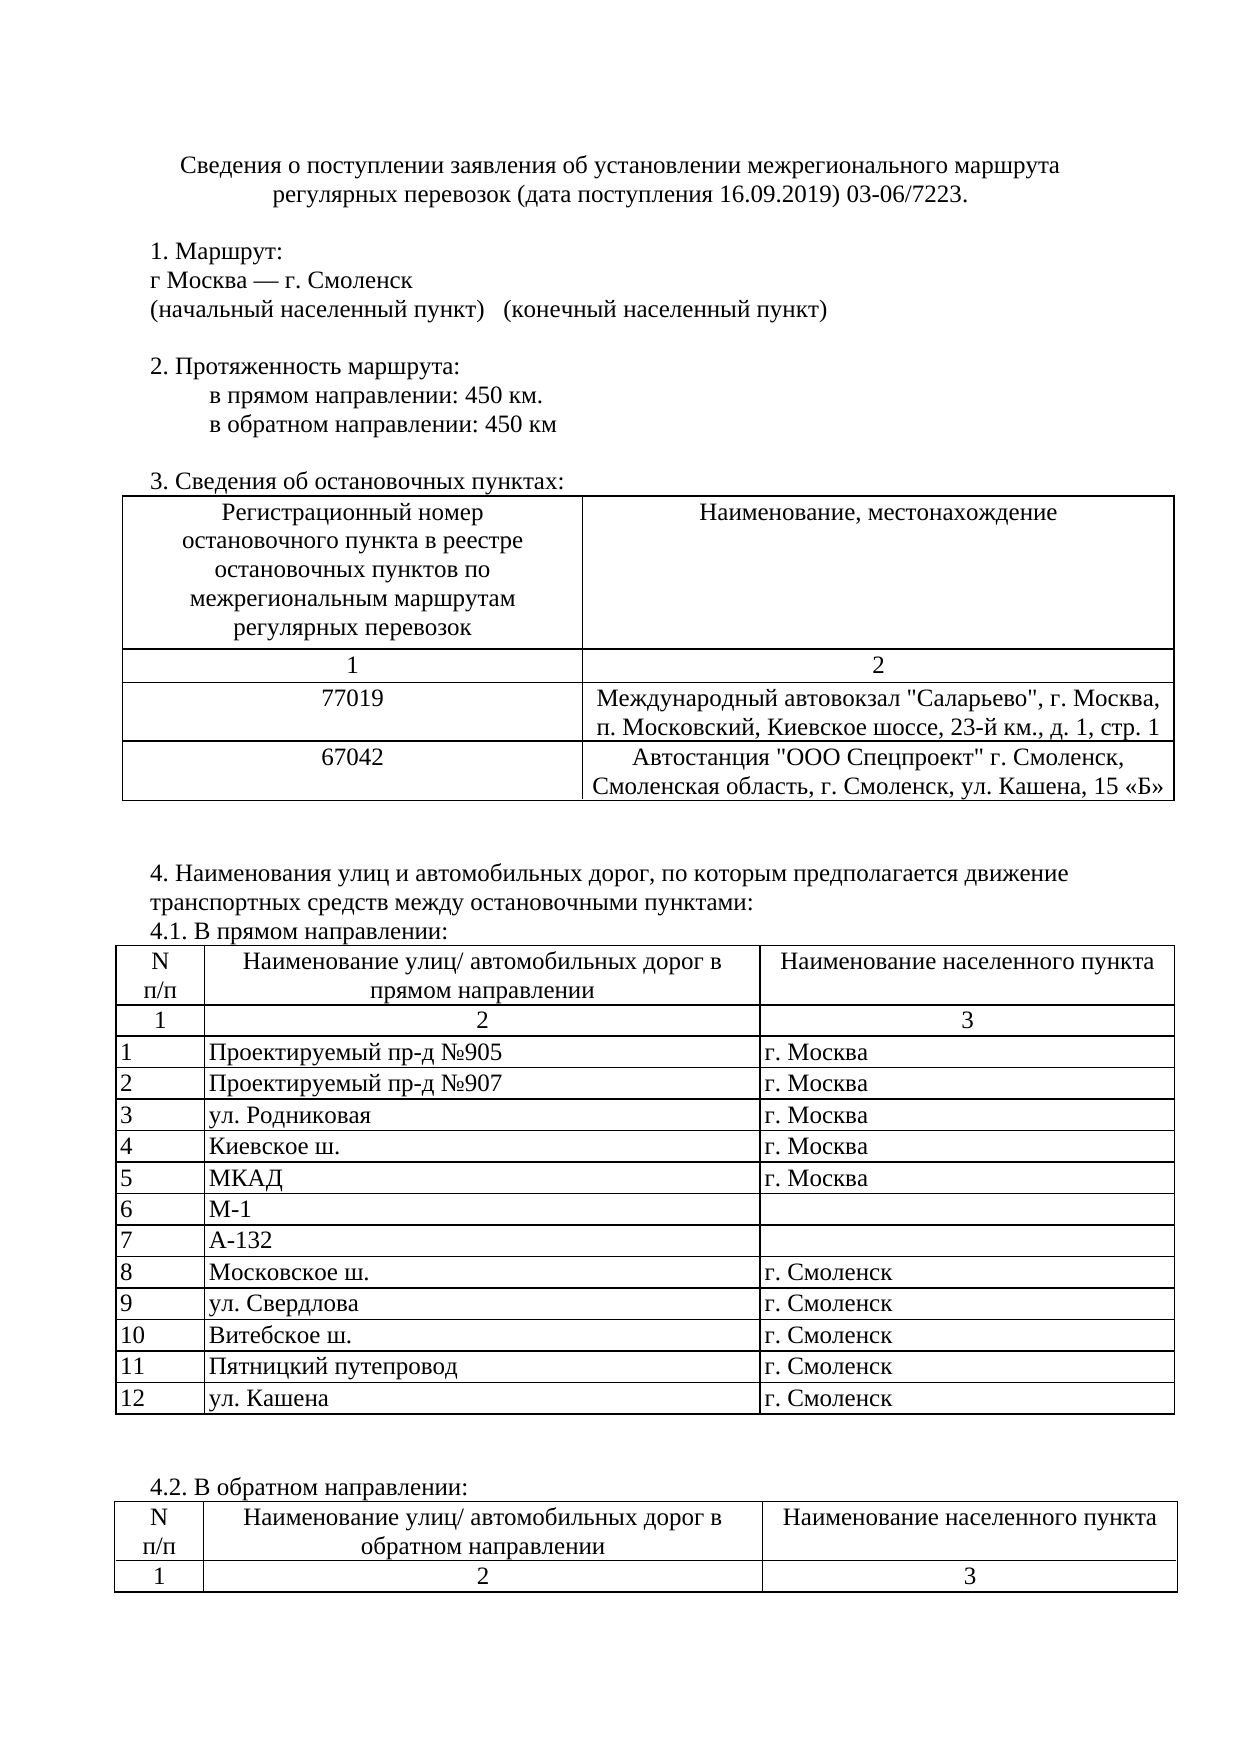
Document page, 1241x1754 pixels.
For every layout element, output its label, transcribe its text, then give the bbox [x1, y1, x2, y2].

table_cell ул. Свердлова [205, 1289, 759, 1318]
table_cell г. Смоленск [761, 1257, 1174, 1287]
table_cell 1 [115, 1561, 203, 1591]
table_cell Московское ш. [205, 1257, 759, 1287]
table_cell [761, 1226, 1174, 1256]
table_header Наименование населенного пункта [763, 1502, 1177, 1560]
table_cell г. Смоленск [761, 1289, 1174, 1318]
table_cell Киевское ш. [205, 1131, 759, 1161]
table_cell г. Смоленск [761, 1383, 1174, 1413]
table_header N п/п [117, 946, 204, 1004]
table_cell г. Смоленск [761, 1320, 1174, 1350]
table_cell 5 [117, 1163, 204, 1193]
table_cell Международный автовокзал "Саларьево", г. Москва, п. Московский, Киевское шоссе, 23-й км., д. 1, стр. 1 [583, 683, 1173, 740]
table_cell 3 [117, 1100, 204, 1130]
text г Москва — г. Смоленск [150, 265, 1090, 294]
table_cell 12 [117, 1383, 204, 1413]
table_cell г. Москва [761, 1163, 1174, 1193]
table_cell 11 [117, 1352, 204, 1381]
text в обратном направлении: 450 км [150, 409, 1090, 437]
table_cell 7 [117, 1226, 204, 1256]
table_cell г. Москва [761, 1131, 1174, 1161]
table_cell ул. Родниковая [205, 1100, 759, 1130]
table_cell 1 [117, 1037, 204, 1067]
table_cell 8 [117, 1257, 204, 1287]
table_cell 2 [117, 1068, 204, 1098]
text 2. Протяженность маршрута: [150, 351, 1090, 380]
table_cell 1 [117, 1006, 204, 1035]
table_cell 2 [583, 650, 1173, 681]
table_cell 3 [763, 1560, 1177, 1591]
text 4. Наименования улиц и автомобильных дорог, по которым предполагается движение транспортных средств между остановочными пунктами: [150, 858, 1090, 916]
table_cell М-1 [205, 1194, 759, 1224]
table_cell А-132 [205, 1226, 759, 1256]
text Сведения о поступлении заявления об установлении межрегионального маршрута регулярных перевозок (дата поступления 16.09.2019) 03-06/7223. [150, 150, 1090, 207]
table_header Наименование улиц/ автомобильных дорог в обратном направлении [204, 1502, 762, 1560]
table_header Наименование населенного пункта [761, 946, 1174, 1004]
table_cell 4 [117, 1131, 204, 1161]
table_cell 3 [761, 1006, 1174, 1035]
text 4.2. В обратном направлении: [150, 1472, 1090, 1501]
table_cell МКАД [205, 1163, 759, 1193]
table_cell ул. Кашена [205, 1383, 759, 1413]
table_cell [761, 1194, 1174, 1224]
table_cell Проектируемый пр-д №905 [205, 1037, 759, 1067]
table_cell 67042 [123, 742, 582, 799]
table_header N п/п [115, 1502, 203, 1560]
table_cell 10 [117, 1320, 204, 1350]
table_header Регистрационный номер остановочного пункта в реестре остановочных пунктов по межрегиональным маршрутам регулярных перевозок [123, 497, 582, 648]
table_cell 1 [123, 650, 582, 681]
text (начальный населенный пункт) (конечный населенный пункт) [150, 294, 1090, 322]
table_cell Витебское ш. [205, 1320, 759, 1350]
table_cell 6 [117, 1194, 204, 1224]
table_cell г. Москва [761, 1037, 1174, 1067]
table_cell г. Смоленск [761, 1352, 1174, 1381]
text 3. Сведения об остановочных пунктах: [150, 466, 1090, 495]
table_header Наименование улиц/ автомобильных дорог в прямом направлении [205, 946, 759, 1004]
table_cell 77019 [123, 683, 582, 740]
table_cell 2 [205, 1006, 759, 1035]
table_cell Автостанция "ООО Спецпроект" г. Смоленск, Смоленская область, г. Смоленск, ул. Кашена, 15 «Б» [583, 742, 1173, 799]
table_cell г. Москва [761, 1068, 1174, 1098]
table_cell Пятницкий путепровод [205, 1352, 759, 1381]
table_cell 9 [117, 1289, 204, 1318]
text в прямом направлении: 450 км. [150, 380, 1090, 409]
table_cell г. Москва [761, 1100, 1174, 1130]
text 4.1. В прямом направлении: [150, 916, 1090, 945]
table_header Наименование, местонахождение [583, 497, 1173, 648]
table_cell 2 [204, 1561, 762, 1591]
text 1. Маршрут: [150, 236, 1090, 265]
table_cell Проектируемый пр-д №907 [205, 1068, 759, 1098]
